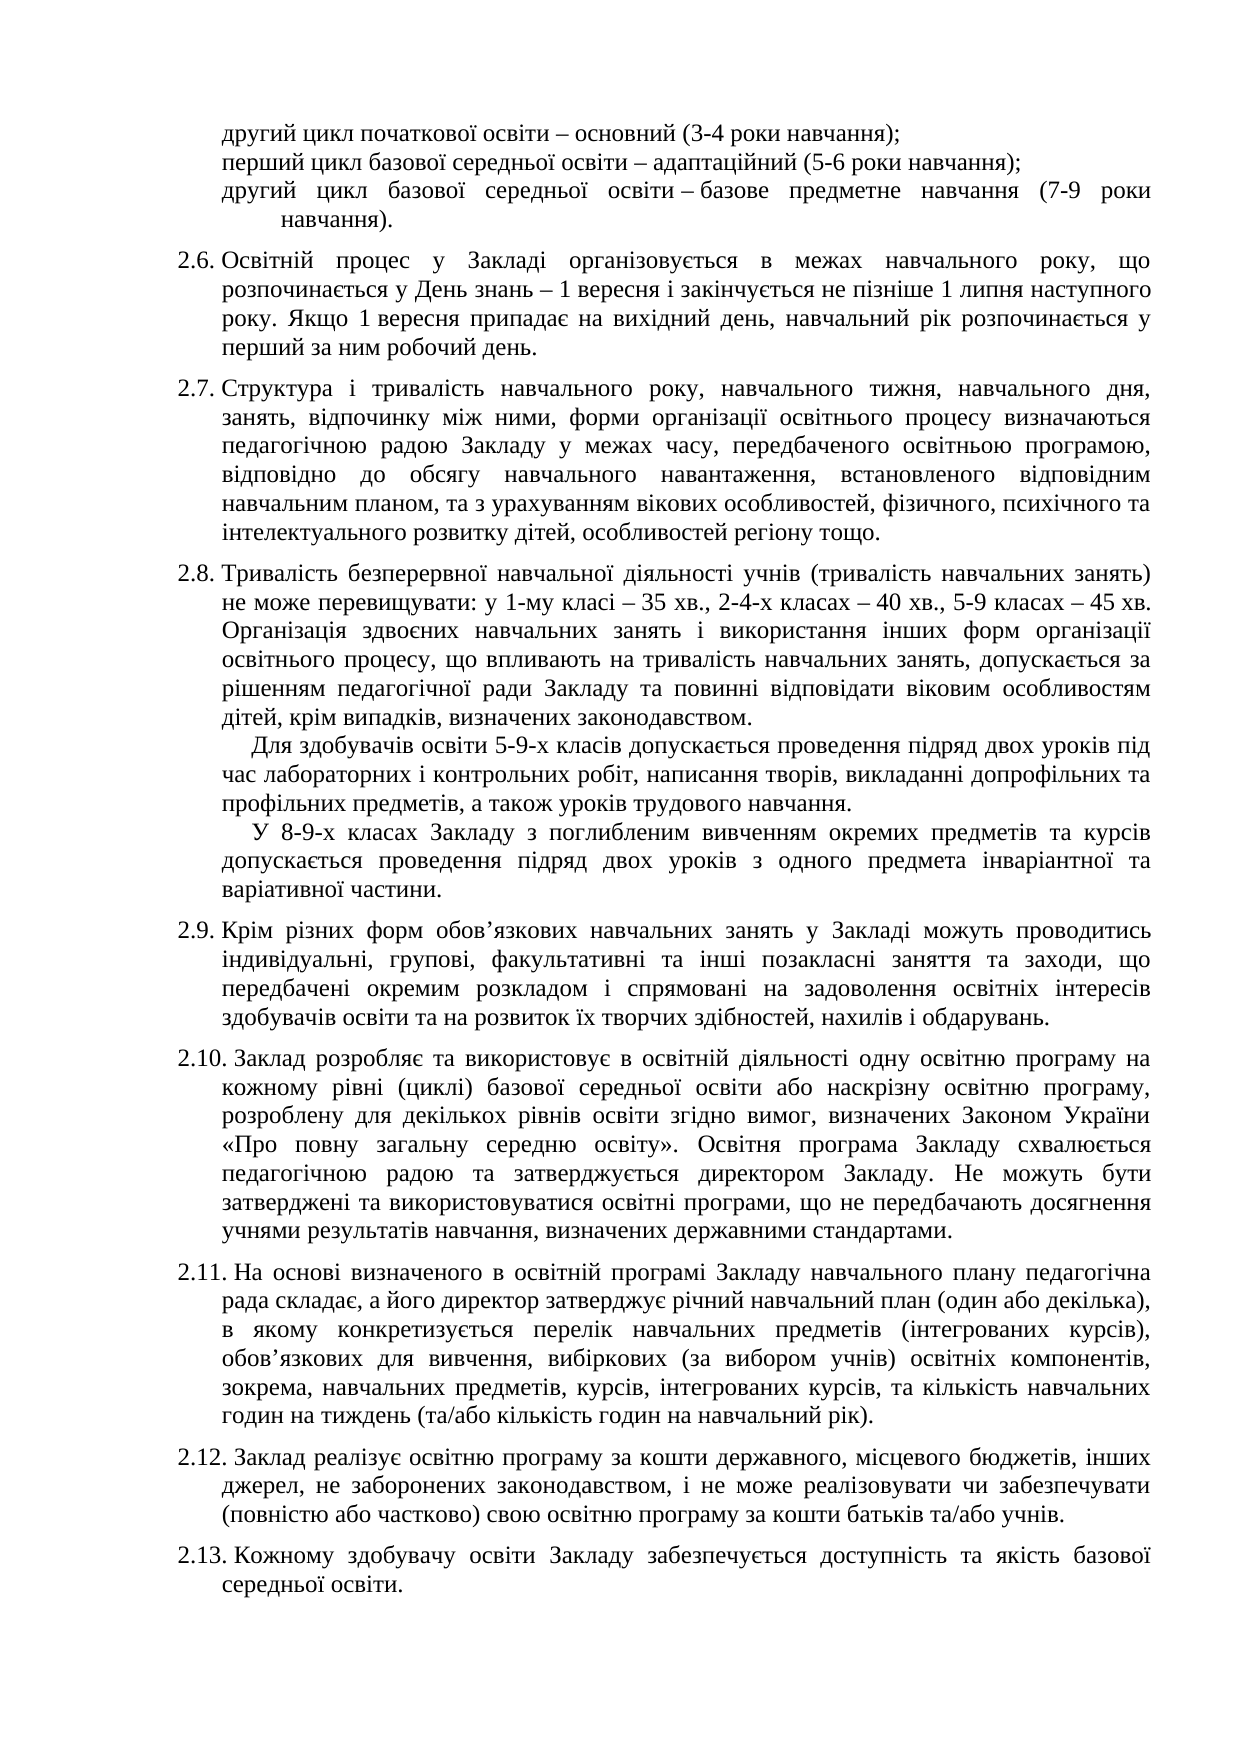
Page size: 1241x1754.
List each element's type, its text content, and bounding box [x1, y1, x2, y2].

text 2.12. Заклад реалізує освітню програму за кошти державного, місцевого бюджетів, інших джерел, не заборонених законодавством, і не може реалізовувати чи забезпечувати (повністю або частково) свою освітню програму за кошти батьків та/або учнів. [177, 1442, 1152, 1528]
text 2.10. Заклад розробляє та використовує в освітній діяльності одну освітню програму на кожному рівні (циклі) базової середньої освіти або наскрізну освітню програму, розроблену для декількох рівнів освіти згідно вимог, визначених Законом України «Про повну загальну середню освіту». Освітня програма Закладу схвалюється педагогічною радою та затверджується директором Закладу. Не можуть бути затверджені та використовуватися освітні програми, що не передбачають досягнення учнями результатів навчання, визначених державними стандартами. [177, 1043, 1152, 1244]
text Для здобувачів освіти 5-9-х класів допускається проведення підряд двох уроків під час лабораторних і контрольних робіт, написання творів, викладанні допрофільних та профільних предметів, а також уроків трудового навчання. [177, 731, 1152, 817]
text другий цикл базової середньої освіти – базове предметне навчання (7-9 роки навчання). [222, 176, 1152, 233]
text У 8-9-х класах Закладу з поглибленим вивченням окремих предметів та курсів допускається проведення підряд двох уроків з одного предмета інваріантної та варіативної частини. [222, 817, 1152, 903]
text 2.9. Крім різних форм обов’язкових навчальних занять у Закладі можуть проводитись індивідуальні, групові, факультативні та інші позакласні заняття та заходи, що передбачені окремим розкладом і спрямовані на задоволення освітніх інтересів здобувачів освіти та на розвиток їх творчих здібностей, нахилів і обдарувань. [177, 916, 1152, 1031]
text 2.6. Освітній процес у Закладі організовується в межах навчального року, що розпочинається у День знань – 1 вересня і закінчується не пізніше 1 липня наступного року. Якщо 1 вересня припадає на вихідний день, навчальний рік розпочинається у перший за ним робочий день. [177, 246, 1152, 361]
text другий цикл початкової освіти – основний (3-4 роки навчання); [222, 118, 1152, 147]
text 2.11. На основі визначеного в освітній програмі Закладу навчального плану педагогічна рада складає, а його директор затверджує річний навчальний план (один або декілька), в якому конкретизується перелік навчальних предметів (інтегрованих курсів), обов’язкових для вивчення, вибіркових (за вибором учнів) освітніх компонентів, зокрема, навчальних предметів, курсів, інтегрованих курсів, та кількість навчальних годин на тиждень (та/або кількість годин на навчальний рік). [177, 1257, 1152, 1429]
text 2.8. Тривалість безперервної навчальної діяльності учнів (тривалість навчальних занять) не може перевищувати: у 1-му класі – 35 хв., 2-4-х класах – 40 хв., 5-9 класах – 45 хв. Організація здвоєних навчальних занять і використання інших форм організації освітнього процесу, що впливають на тривалість навчальних занять, допускається за рішенням педагогічної ради Закладу та повинні відповідати віковим особливостям дітей, крім випадків, визначених законодавством. [177, 558, 1152, 731]
text 2.13. Кожному здобувачу освіти Закладу забезпечується доступність та якість базової середньої освіти. [177, 1541, 1152, 1598]
text перший цикл базової середньої освіти – адаптаційний (5-6 роки навчання); [222, 147, 1152, 176]
text 2.7. Структура і тривалість навчального року, навчального тижня, навчального дня, занять, відпочинку між ними, форми організації освітнього процесу визначаються педагогічною радою Закладу у межах часу, передбаченого освітньою програмою, відповідно до обсягу навчального навантаження, встановленого відповідним навчальним планом, та з урахуванням вікових особливостей, фізичного, психічного та інтелектуального розвитку дітей, особливостей регіону тощо. [177, 373, 1152, 546]
